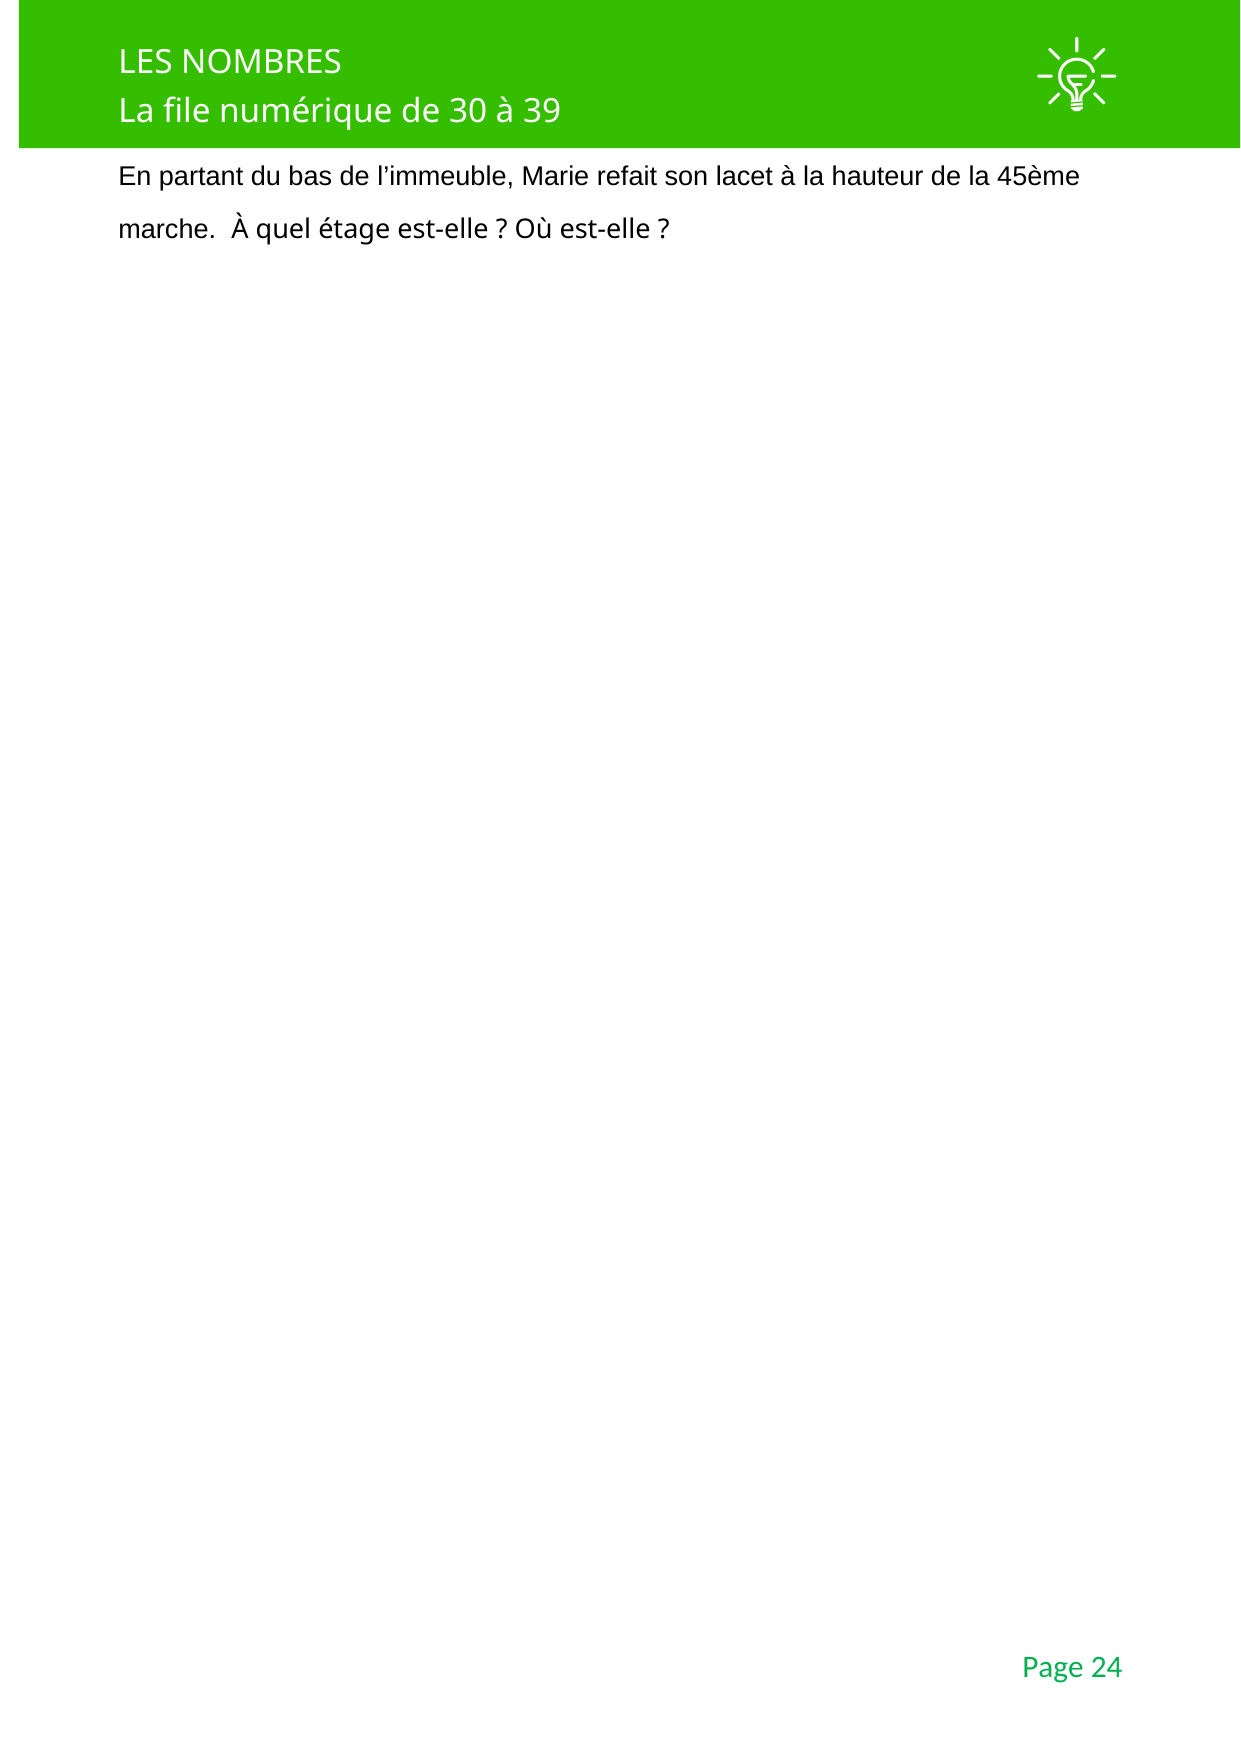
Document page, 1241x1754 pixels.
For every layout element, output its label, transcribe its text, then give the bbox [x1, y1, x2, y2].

text En partant du bas de l’immeuble, Marie refait son lacet à la hauteur de la 45ème marche. À quel étage est-elle ? Où est-elle ? [118, 160, 1122, 247]
picture [1034, 37, 1123, 114]
